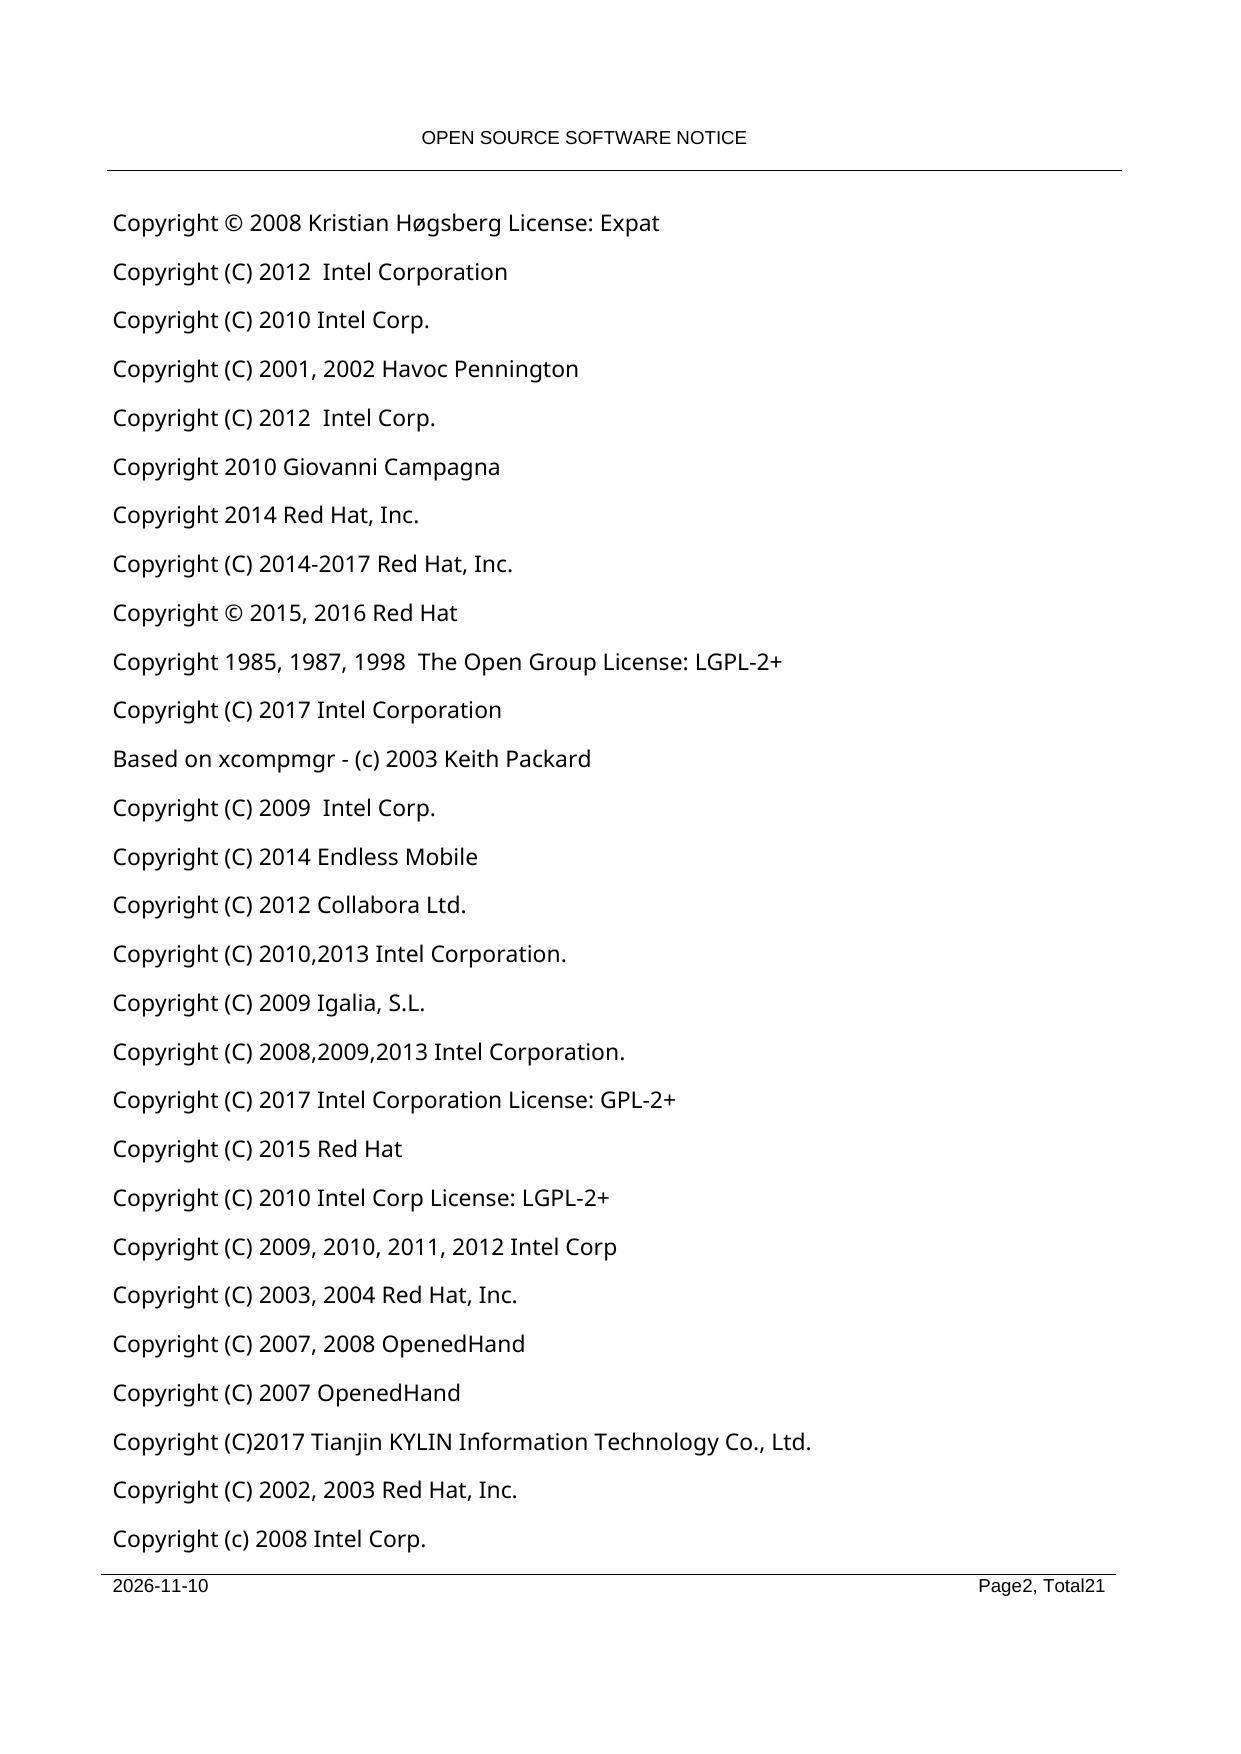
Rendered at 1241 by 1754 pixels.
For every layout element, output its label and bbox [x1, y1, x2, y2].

text [112, 206, 1128, 1555]
